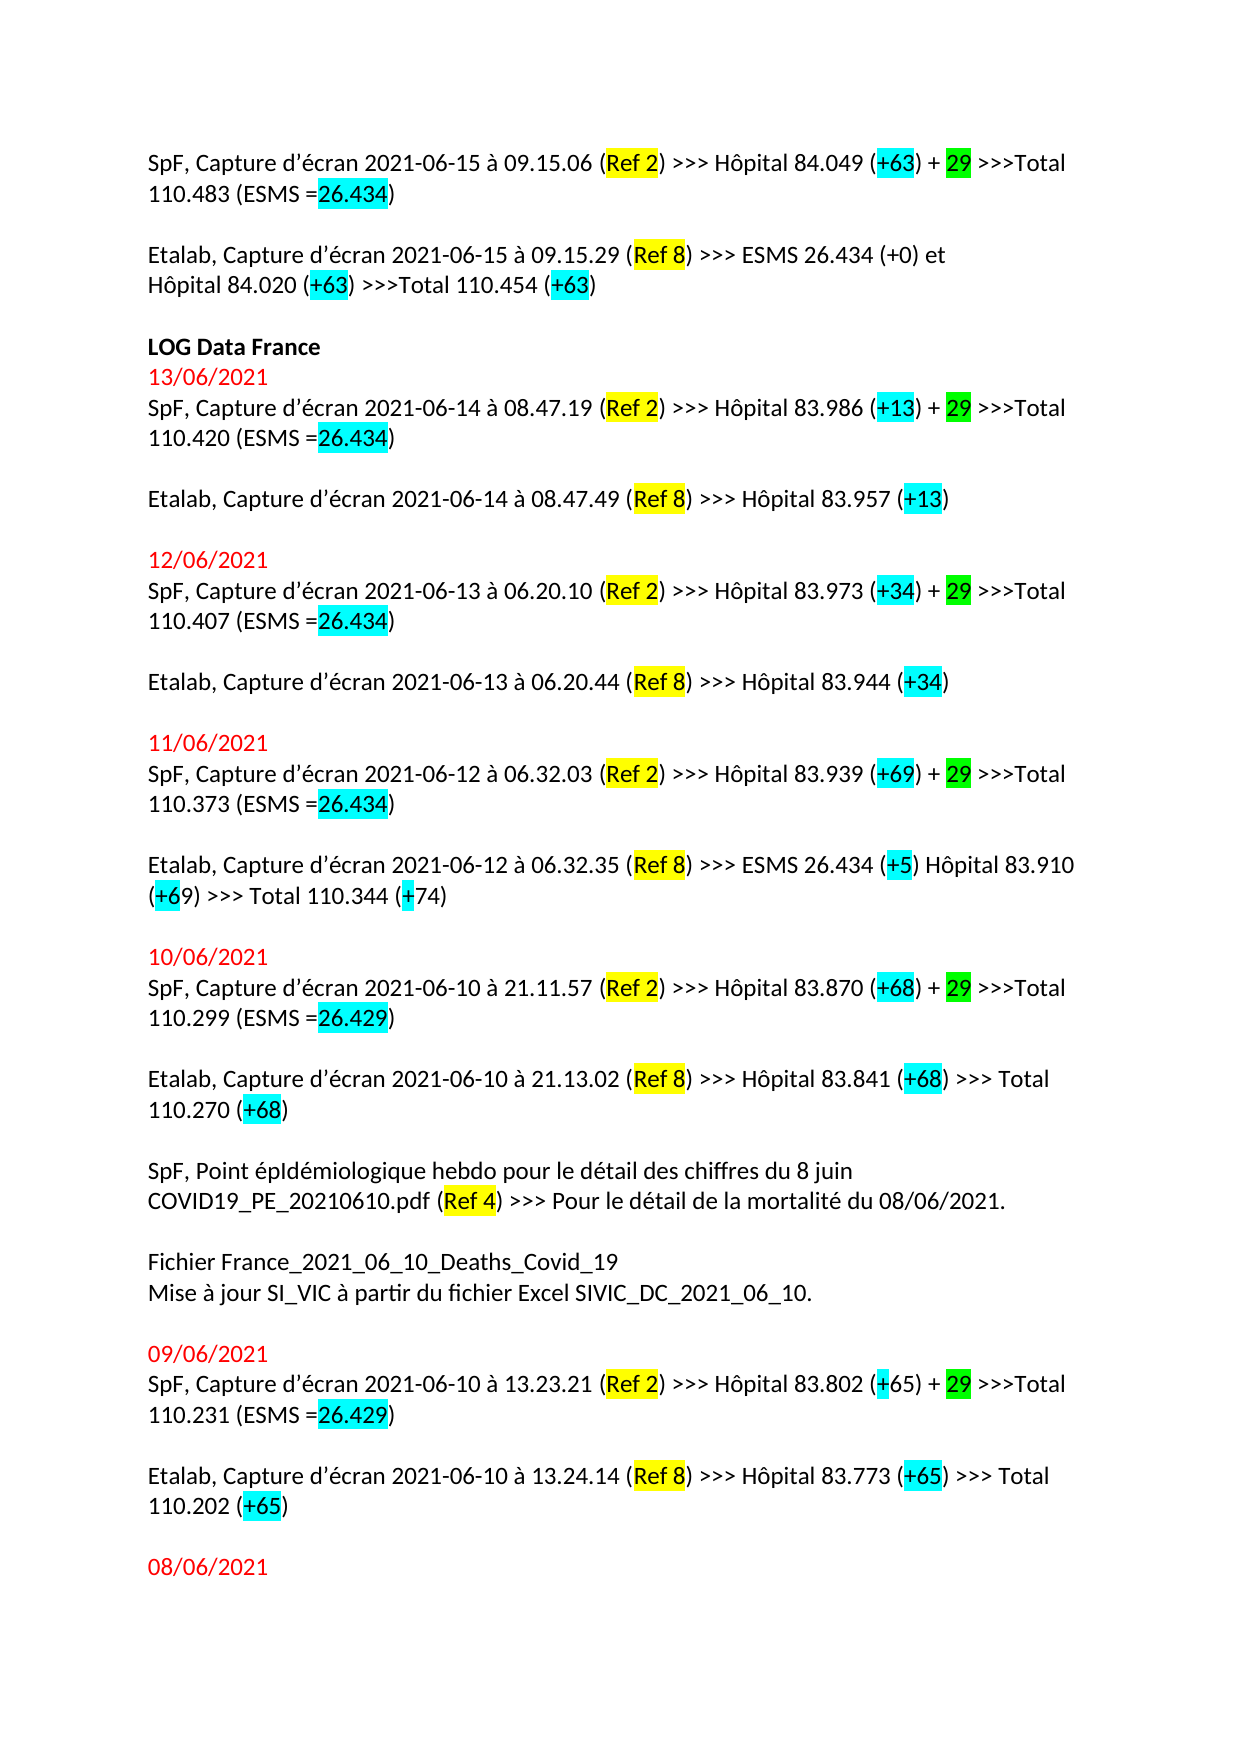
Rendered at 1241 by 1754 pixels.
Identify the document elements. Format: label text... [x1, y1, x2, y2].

text 09/06/2021 [148, 1338, 1093, 1368]
text Fichier France_2021_06_10_Deaths_Covid_19 [148, 1246, 1093, 1277]
text Etalab, Capture d’écran 2021-06-10 à 13.24.14 (Ref 8) >>> Hôpital 83.773 (+65) >>> Total 110.202 (+65) [148, 1460, 1093, 1521]
text 12/06/2021 [148, 544, 1093, 575]
text Etalab, Capture d’écran 2021-06-15 à 09.15.29 (Ref 8) >>> ESMS 26.434 (+0) et Hôpital 84.020 (+63) >>>Total 110.454 (+63) [148, 239, 1093, 300]
text SpF, Capture d’écran 2021-06-12 à 06.32.03 (Ref 2) >>> Hôpital 83.939 (+69) + 29 >>>Total 110.373 (ESMS =26.434) [148, 758, 1093, 819]
text Etalab, Capture d’écran 2021-06-12 à 06.32.35 (Ref 8) >>> ESMS 26.434 (+5) Hôpital 83.910 (+69) >>> Total 110.344 (+74) [148, 849, 1093, 911]
text 08/06/2021 [148, 1552, 1093, 1582]
text SpF, Point épIdémiologique hebdo pour le détail des chiffres du 8 juin COVID19_PE_20210610.pdf (Ref 4) >>> Pour le détail de la mortalité du 08/06/2021. [148, 1155, 1093, 1216]
text 13/06/2021 [148, 361, 1093, 392]
text Etalab, Capture d’écran 2021-06-13 à 06.20.44 (Ref 8) >>> Hôpital 83.944 (+34) [148, 666, 634, 697]
text SpF, Capture d’écran 2021-06-10 à 21.11.57 (Ref 2) >>> Hôpital 83.870 (+68) + 29 >>>Total 110.299 (ESMS =26.429) [148, 972, 1093, 1033]
text 10/06/2021 [148, 941, 1093, 972]
text 11/06/2021 [148, 727, 1093, 758]
text Etalab, Capture d’écran 2021-06-13 à 06.20.44 (Ref 8) >>> Hôpital 83.944 (+34) [685, 666, 904, 697]
text Mise à jour SI_VIC à partir du fichier Excel SIVIC_DC_2021_06_10. [148, 1277, 1093, 1307]
text Etalab, Capture d’écran 2021-06-14 à 08.47.49 (Ref 8) >>> Hôpital 83.957 (+13) [685, 483, 904, 514]
text Etalab, Capture d’écran 2021-06-10 à 21.13.02 (Ref 8) >>> Hôpital 83.841 (+68) >>> Total 110.270 (+68) [148, 1063, 1093, 1124]
text LOG Data France [148, 331, 1093, 361]
text SpF, Capture d’écran 2021-06-10 à 13.23.21 (Ref 2) >>> Hôpital 83.802 (+65) + 29 >>>Total 110.231 (ESMS =26.429) [148, 1368, 1093, 1429]
text SpF, Capture d’écran 2021-06-13 à 06.20.10 (Ref 2) >>> Hôpital 83.973 (+34) + 29 >>>Total 110.407 (ESMS =26.434) [148, 575, 1093, 636]
text Etalab, Capture d’écran 2021-06-14 à 08.47.49 (Ref 8) >>> Hôpital 83.957 (+13) [148, 483, 634, 514]
text SpF, Capture d’écran 2021-06-15 à 09.15.06 (Ref 2) >>> Hôpital 84.049 (+63) + 29 >>>Total 110.483 (ESMS =26.434) [148, 148, 1093, 209]
text SpF, Capture d’écran 2021-06-14 à 08.47.19 (Ref 2) >>> Hôpital 83.986 (+13) + 29 >>>Total 110.420 (ESMS =26.434) [148, 392, 1093, 453]
